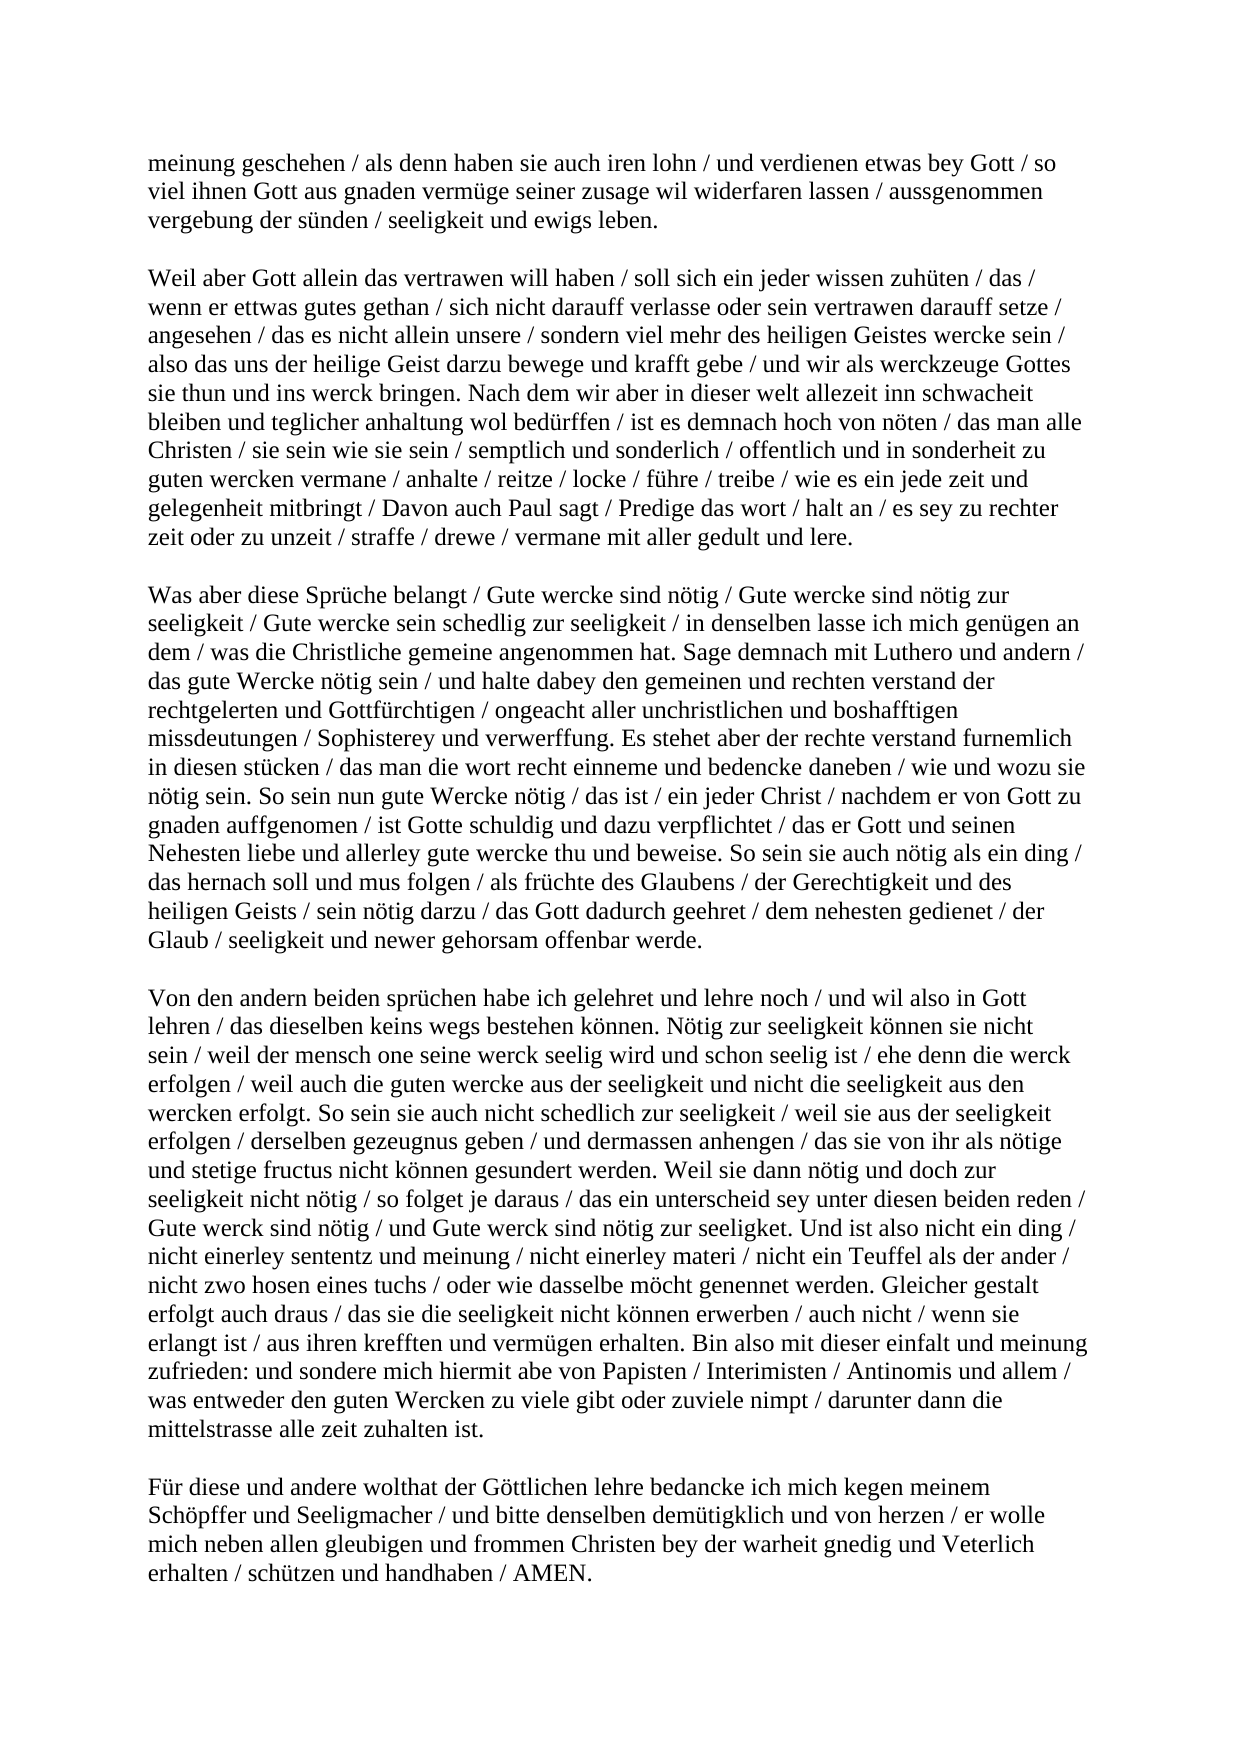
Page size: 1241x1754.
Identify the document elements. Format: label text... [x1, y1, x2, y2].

text Weil aber Gott allein das vertrawen will haben / soll sich ein jeder wissen zuhüten / das / wenn er ettwas gutes gethan / sich nicht darauff verlasse oder sein vertrawen darauff setze / angesehen / das es nicht allein unsere / sondern viel mehr des heiligen Geistes wercke sein / also das uns der heilige Geist darzu bewege und krafft gebe / und wir als werckzeuge Gottes sie thun und ins werck bringen. Nach dem wir aber in dieser welt allezeit inn schwacheit bleiben und teglicher anhaltung wol bedürffen / ist es demnach hoch von nöten / das man alle Christen / sie sein wie sie sein / semptlich und sonderlich / offentlich und in sonderheit zu guten wercken vermane / anhalte / reitze / locke / führe / treibe / wie es ein jede zeit und gelegenheit mitbringt / Davon auch Paul sagt / Predige das wort / halt an / es sey zu rechter zeit oder zu unzeit / straffe / drewe / vermane mit aller gedult und lere. [148, 263, 1093, 551]
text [148, 148, 1093, 234]
text Für diese und andere wolthat der Göttlichen lehre bedancke ich mich kegen meinem Schöpffer und Seeligmacher / und bitte denselben demütigklich und von herzen / er wolle mich neben allen gleubigen und frommen Christen bey der warheit gnedig und Veterlich erhalten / schützen und handhaben / AMEN. [148, 1472, 1093, 1587]
text Von den andern beiden sprüchen habe ich gelehret und lehre noch / und wil also in Gott lehren / das dieselben keins wegs bestehen können. Nötig zur seeligkeit können sie nicht sein / weil der mensch one seine werck seelig wird und schon seelig ist / ehe denn die werck erfolgen / weil auch die guten wercke aus der seeligkeit und nicht die seeligkeit aus den wercken erfolgt. So sein sie auch nicht schedlich zur seeligkeit / weil sie aus der seeligkeit erfolgen / derselben gezeugnus geben / und dermassen anhengen / das sie von ihr als nötige und stetige fructus nicht können gesundert werden. Weil sie dann nötig und doch zur seeligkeit nicht nötig / so folget je daraus / das ein unterscheid sey unter diesen beiden reden / Gute werck sind nötig / und Gute werck sind nötig zur seeligket. Und ist also nicht ein ding / nicht einerley sententz und meinung / nicht einerley materi / nicht ein Teuffel als der ander / nicht zwo hosen eines tuchs / oder wie dasselbe möcht genennet werden. Gleicher gestalt erfolgt auch draus / das sie die seeligkeit nicht können erwerben / auch nicht / wenn sie erlangt ist / aus ihren krefften und vermügen erhalten. Bin also mit dieser einfalt und meinung zufrieden: und sondere mich hiermit abe von Papisten / Interimisten / Antinomis und allem / was entweder den guten Wercken zu viele gibt oder zuviele nimpt / darunter dann die mittelstrasse alle zeit zuhalten ist. [148, 983, 1093, 1443]
text Was aber diese Sprüche belangt / Gute wercke sind nötig / Gute wercke sind nötig zur seeligkeit / Gute wercke sein schedlig zur seeligkeit / in denselben lasse ich mich genügen an dem / was die Christliche gemeine angenommen hat. Sage demnach mit Luthero und andern / das gute Wercke nötig sein / und halte dabey den gemeinen und rechten verstand der rechtgelerten und Gottfürchtigen / ongeacht aller unchristlichen und boshafftigen missdeutungen / Sophisterey und verwerffung. Es stehet aber der rechte verstand furnemlich in diesen stücken / das man die wort recht einneme und bedencke daneben / wie und wozu sie nötig sein. So sein nun gute Wercke nötig / das ist / ein jeder Christ / nachdem er von Gott zu gnaden auffgenomen / ist Gotte schuldig und dazu verpflichtet / das er Gott und seinen Nehesten liebe und allerley gute wercke thu und beweise. So sein sie auch nötig als ein ding / das hernach soll und mus folgen / als früchte des Glaubens / der Gerechtigkeit und des heiligen Geists / sein nötig darzu / das Gott dadurch geehret / dem nehesten gedienet / der Glaub / seeligkeit und newer gehorsam offenbar werde. [148, 580, 1093, 953]
